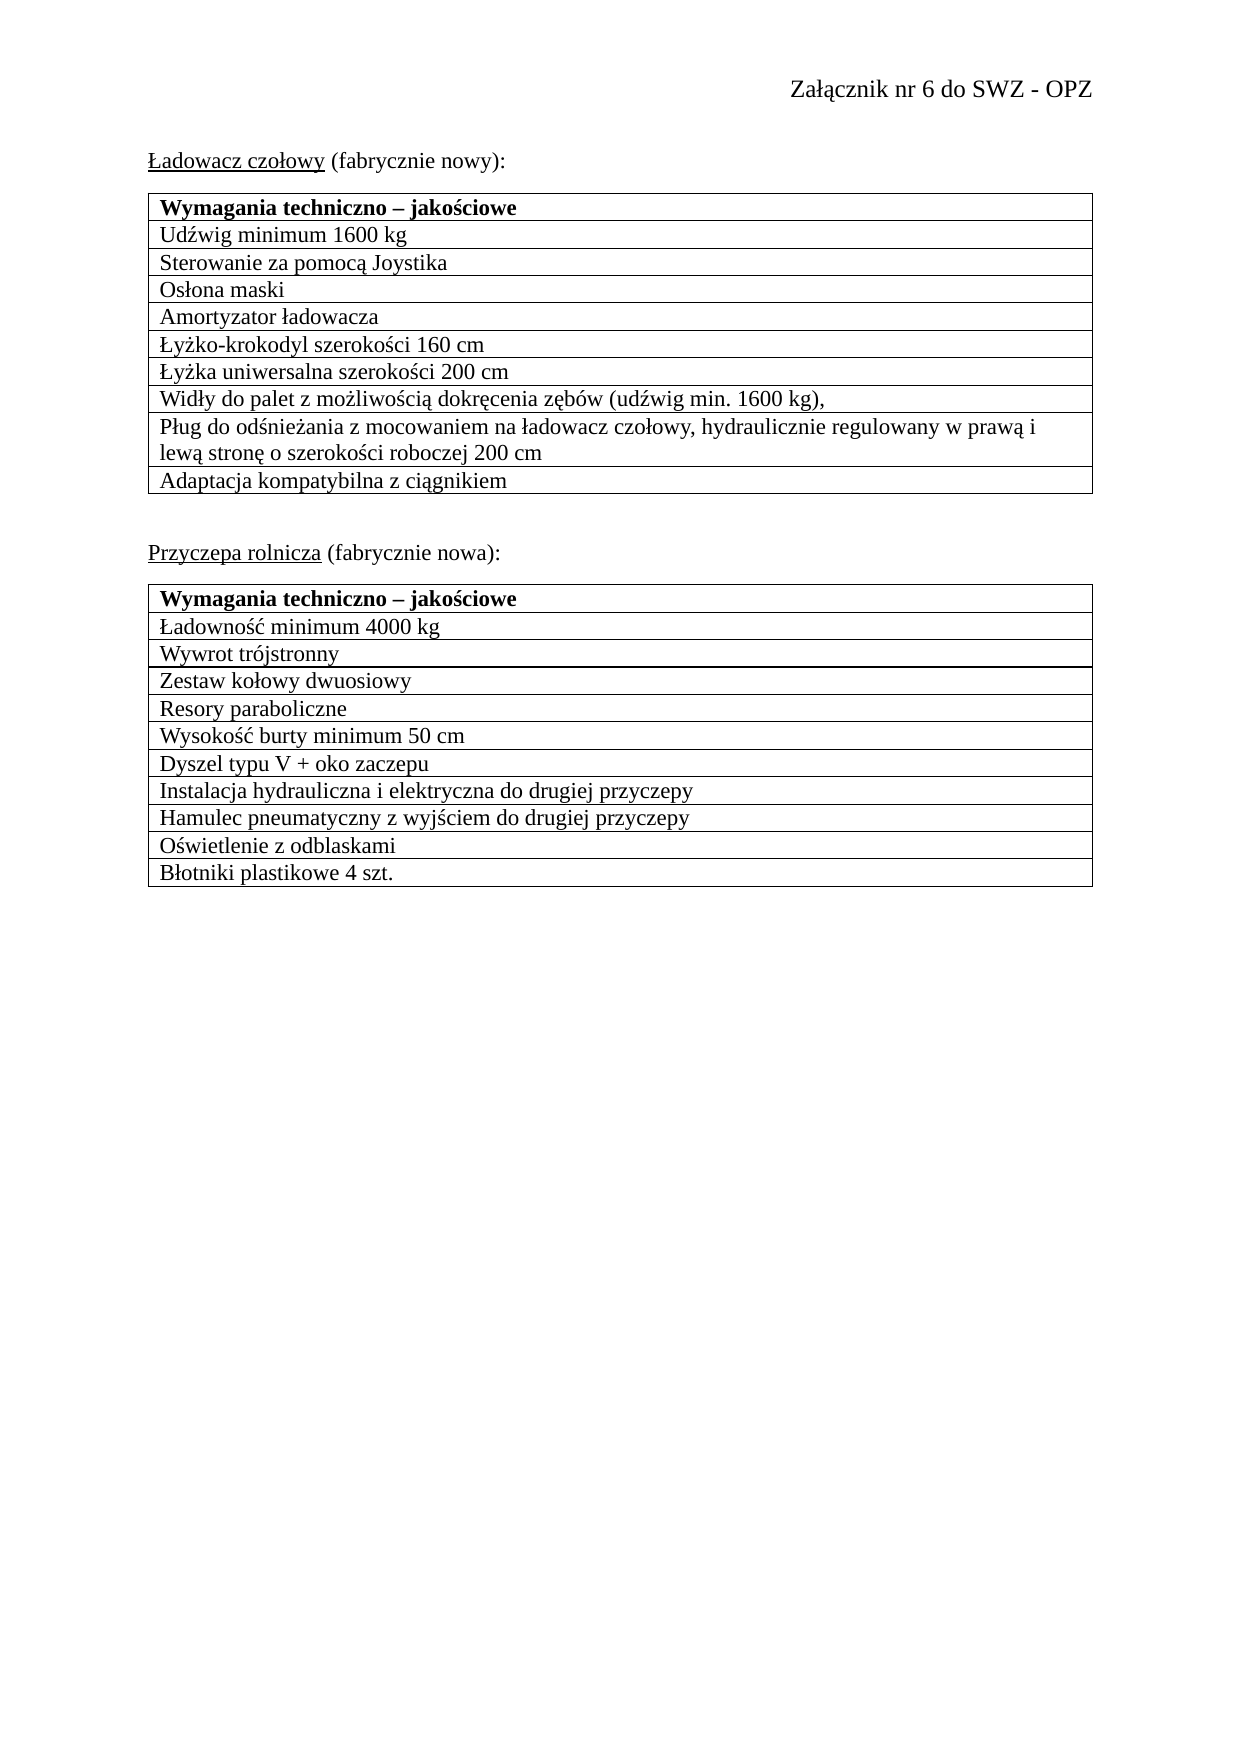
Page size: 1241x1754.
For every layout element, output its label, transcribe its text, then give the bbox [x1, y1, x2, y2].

table_cell Wywrot trójstronny [149, 640, 1092, 666]
table_cell Sterowanie za pomocą Joystika [149, 249, 1092, 275]
table_cell Łyżko-krokodyl szerokości 160 cm [149, 331, 1092, 357]
table_cell Oświetlenie z odblaskami [149, 832, 1092, 858]
table_cell Instalacja hydrauliczna i elektryczna do drugiej przyczepy [149, 777, 1092, 803]
table_header Wymagania techniczno – jakościowe [149, 585, 1092, 612]
table_cell Adaptacja kompatybilna z ciągnikiem [149, 467, 1092, 493]
table_cell Amortyzator ładowacza [149, 303, 1092, 330]
table_cell Zestaw kołowy dwuosiowy [149, 668, 1092, 694]
table_cell Wysokość burty minimum 50 cm [149, 722, 1092, 749]
table_cell Błotniki plastikowe 4 szt. [149, 859, 1092, 886]
table_cell Łyżka uniwersalna szerokości 200 cm [149, 358, 1092, 384]
table_cell Resory paraboliczne [149, 695, 1092, 721]
table_cell Udźwig minimum 1600 kg [149, 221, 1092, 247]
table_header Wymagania techniczno – jakościowe [149, 194, 1092, 220]
table_cell Dyszel typu V + oko zaczepu [149, 750, 1092, 776]
table_cell Ładowność minimum 4000 kg [149, 613, 1092, 639]
text Ładowacz czołowy (fabrycznie nowy): [148, 148, 1093, 174]
table_cell Pług do odśnieżania z mocowaniem na ładowacz czołowy, hydraulicznie regulowany w prawą i lewą stronę o szerokości roboczej 200 cm [149, 413, 1092, 466]
table_cell Hamulec pneumatyczny z wyjściem do drugiej przyczepy [149, 805, 1092, 831]
text Przyczepa rolnicza (fabrycznie nowa): [148, 539, 1093, 566]
table_cell Osłona maski [149, 276, 1092, 302]
table_cell Widły do palet z możliwością dokręcenia zębów (udźwig min. 1600 kg), [149, 386, 1092, 412]
